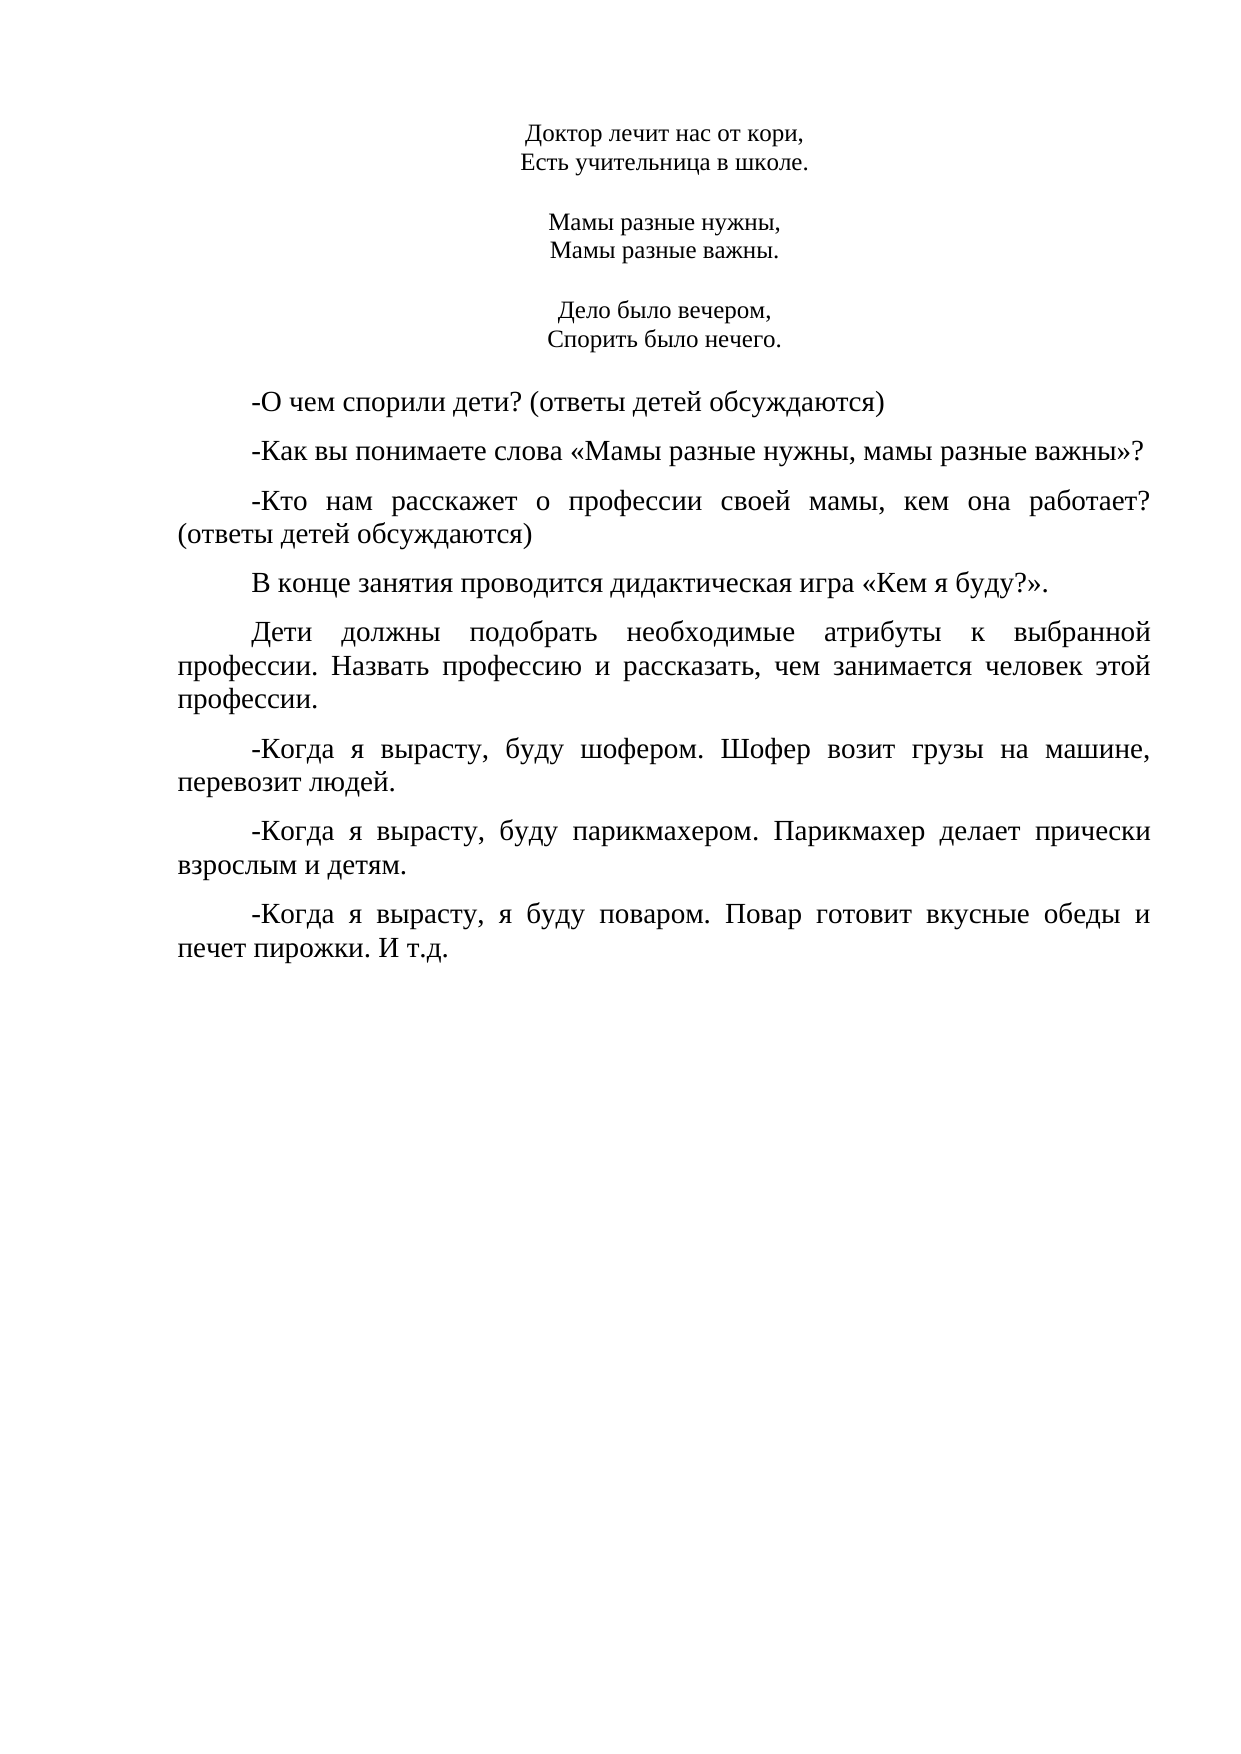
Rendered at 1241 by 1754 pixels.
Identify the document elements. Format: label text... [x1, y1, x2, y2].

text -О чем спорили дети? (ответы детей обсуждаются) [177, 384, 1152, 418]
text Дело было вечером, Спорить было нечего. [177, 296, 1152, 353]
text Доктор лечит нас от кори, Есть учительница в школе. [177, 118, 1152, 176]
text -Когда я вырасту, я буду поваром. Повар готовит вкусные обеды и печет пирожки. И т.д. [177, 896, 1152, 963]
text Мамы разные нужны, Мамы разные важны. [177, 207, 1152, 264]
text -Когда я вырасту, буду парикмахером. Парикмахер делает прически взрослым и детям. [177, 813, 1152, 881]
text -Кто нам расскажет о профессии своей мамы, кем она работает? (ответы детей обсуждаются) [177, 483, 1152, 550]
text -Когда я вырасту, буду шофером. Шофер возит грузы на машине, перевозит людей. [177, 731, 1152, 798]
text -Как вы понимаете слова «Мамы разные нужны, мамы разные важны»? [177, 433, 1152, 467]
text В конце занятия проводится дидактическая игра «Кем я буду?». [177, 565, 1152, 599]
text Дети должны подобрать необходимые атрибуты к выбранной профессии. Назвать профессию и рассказать, чем занимается человек этой профессии. [177, 614, 1152, 715]
